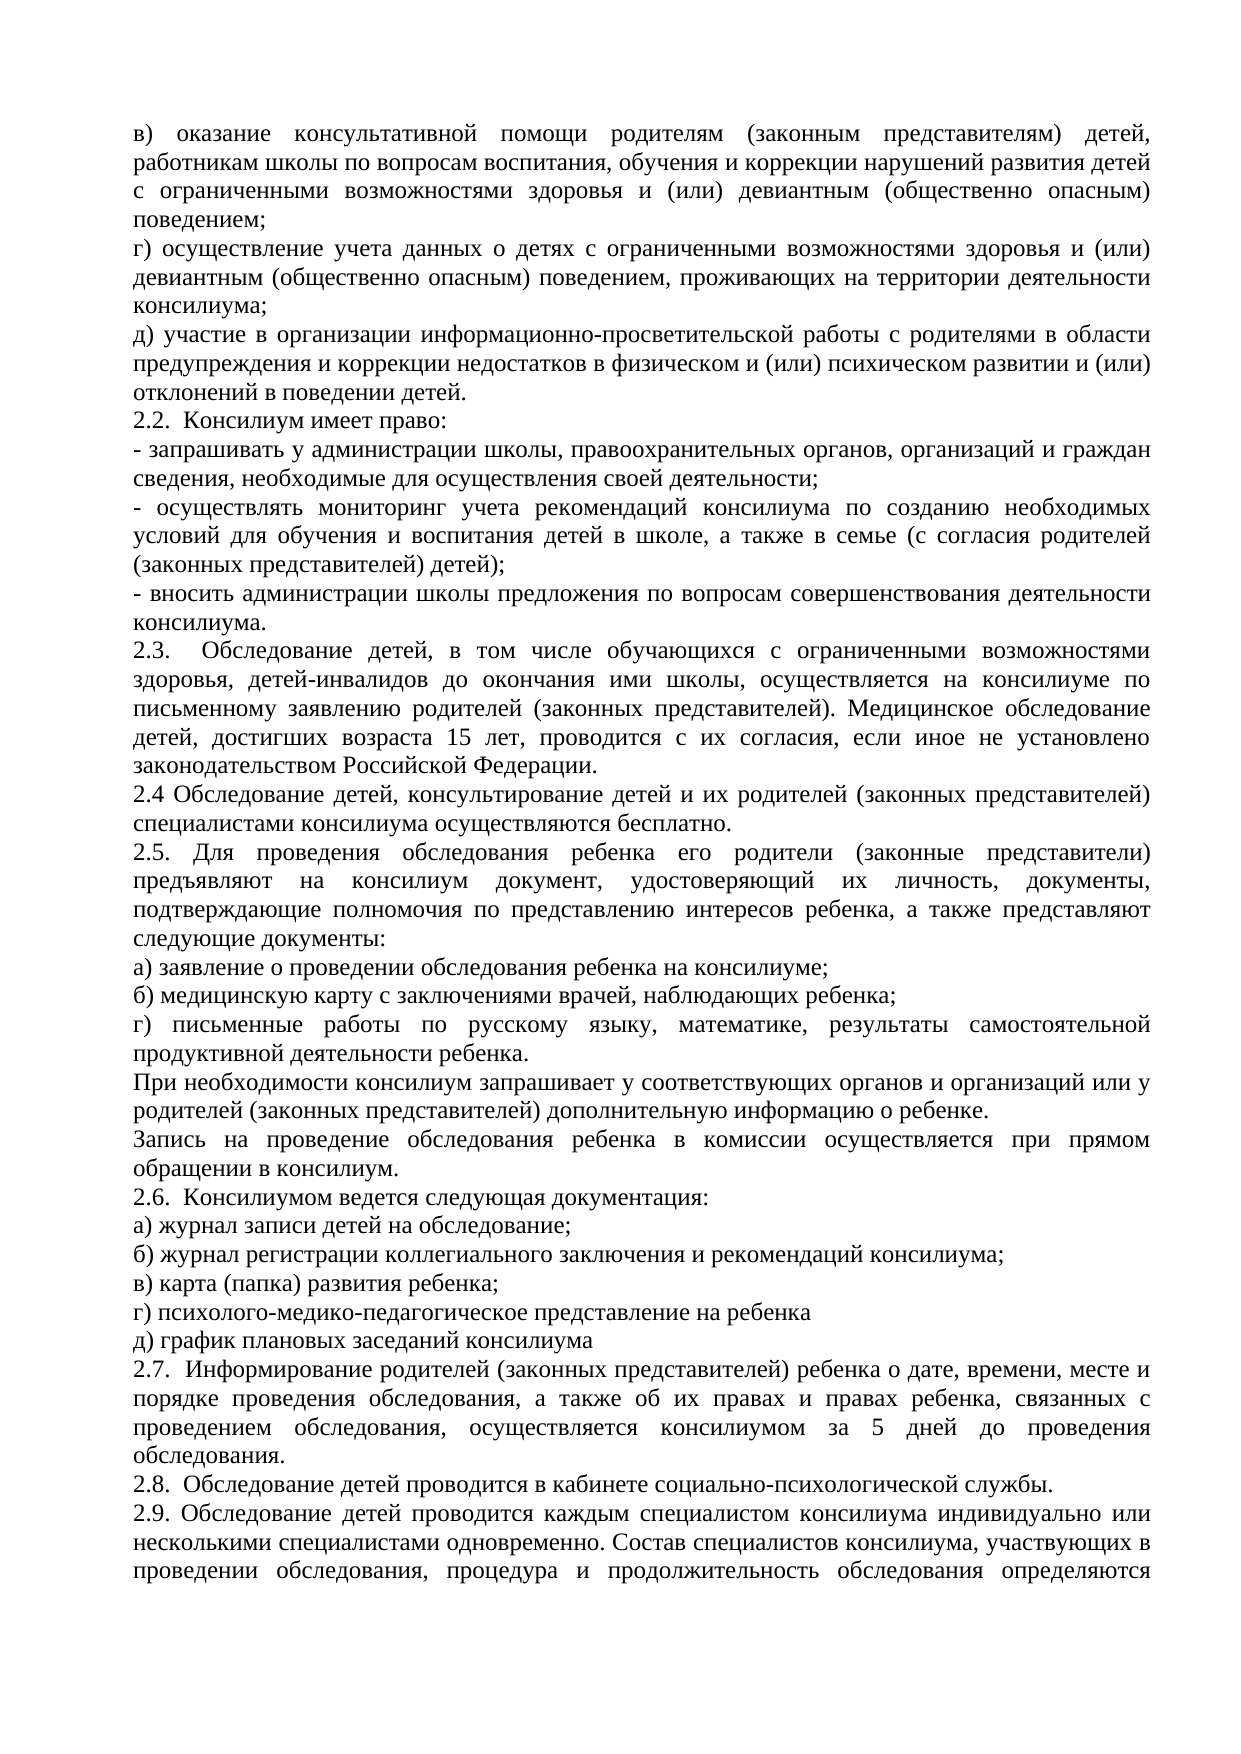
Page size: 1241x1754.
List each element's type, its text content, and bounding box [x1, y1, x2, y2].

text - вносить администрации школы предложения по вопросам совершенствования деятельности консилиума. [133, 578, 1152, 636]
text а) журнал записи детей на обследование; [133, 1211, 1152, 1239]
text в) карта (папка) развития ребенка; [133, 1268, 1152, 1297]
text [133, 1498, 1152, 1584]
text г) письменные работы по русскому языку, математике, результаты самостоятельной продуктивной деятельности ребенка. [133, 1009, 1152, 1067]
text б) медицинскую карту с заключениями врачей, наблюдающих ребенка; [133, 981, 1152, 1009]
text При необходимости консилиум запрашивает у соответствующих органов и организаций или у родителей (законных представителей) дополнительную информацию о ребенке. [133, 1067, 1152, 1124]
text 2.6. Консилиумом ведется следующая документация: [133, 1182, 1152, 1211]
text в) оказание консультативной помощи родителям (законным представителям) детей, работникам школы по вопросам воспитания, обучения и коррекции нарушений развития детей с ограниченными возможностями здоровья и (или) девиантным (общественно опасным) поведением; [133, 118, 1152, 233]
text д) участие в организации информационно-просветительской работы с родителями в области предупреждения и коррекции недостатков в физическом и (или) психическом развитии и (или) отклонений в поведении детей. [133, 319, 1152, 406]
text 2.8. Обследование детей проводится в кабинете социально-психологической службы. [133, 1469, 1152, 1498]
text 2.2. Консилиум имеет право: [133, 406, 1152, 434]
text б) журнал регистрации коллегиального заключения и рекомендаций консилиума; [133, 1239, 1152, 1268]
text 2.3. Обследование детей, в том числе обучающихся с ограниченными возможностями здоровья, детей-инвалидов до окончания ими школы, осуществляется на консилиуме по письменному заявлению родителей (законных представителей). Медицинское обследование детей, достигших возраста 15 лет, проводится с их согласия, если иное не установлено законодательством Российской Федерации. [133, 636, 1152, 779]
text Запись на проведение обследования ребенка в комиссии осуществляется при прямом обращении в консилиум. [133, 1124, 1152, 1182]
text 2.7. Информирование родителей (законных представителей) ребенка о дате, времени, месте и порядке проведения обследования, а также об их правах и правах ребенка, связанных с проведением обследования, осуществляется консилиумом за 5 дней до проведения обследования. [133, 1354, 1152, 1469]
text д) график плановых заседаний консилиума [133, 1326, 1152, 1354]
text г) осуществление учета данных о детях с ограниченными возможностями здоровья и (или) девиантным (общественно опасным) поведением, проживающих на территории деятельности консилиума; [133, 233, 1152, 319]
text 2.5. Для проведения обследования ребенка его родители (законные представители) предъявляют на консилиум документ, удостоверяющий их личность, документы, подтверждающие полномочия по представлению интересов ребенка, а также представляют следующие документы: [133, 837, 1152, 952]
text - запрашивать у администрации школы, правоохранительных органов, организаций и граждан сведения, необходимые для осуществления своей деятельности; [133, 434, 1152, 492]
text г) психолого-медико-педагогическое представление на ребенка [133, 1297, 1152, 1326]
text - осуществлять мониторинг учета рекомендаций консилиума по созданию необходимых условий для обучения и воспитания детей в школе, а также в семье (с согласия родителей (законных представителей) детей); [133, 492, 1152, 578]
text а) заявление о проведении обследования ребенка на консилиуме; [133, 952, 1152, 981]
text 2.4 Обследование детей, консультирование детей и их родителей (законных представителей) специалистами консилиума осуществляются бесплатно. [133, 779, 1152, 837]
